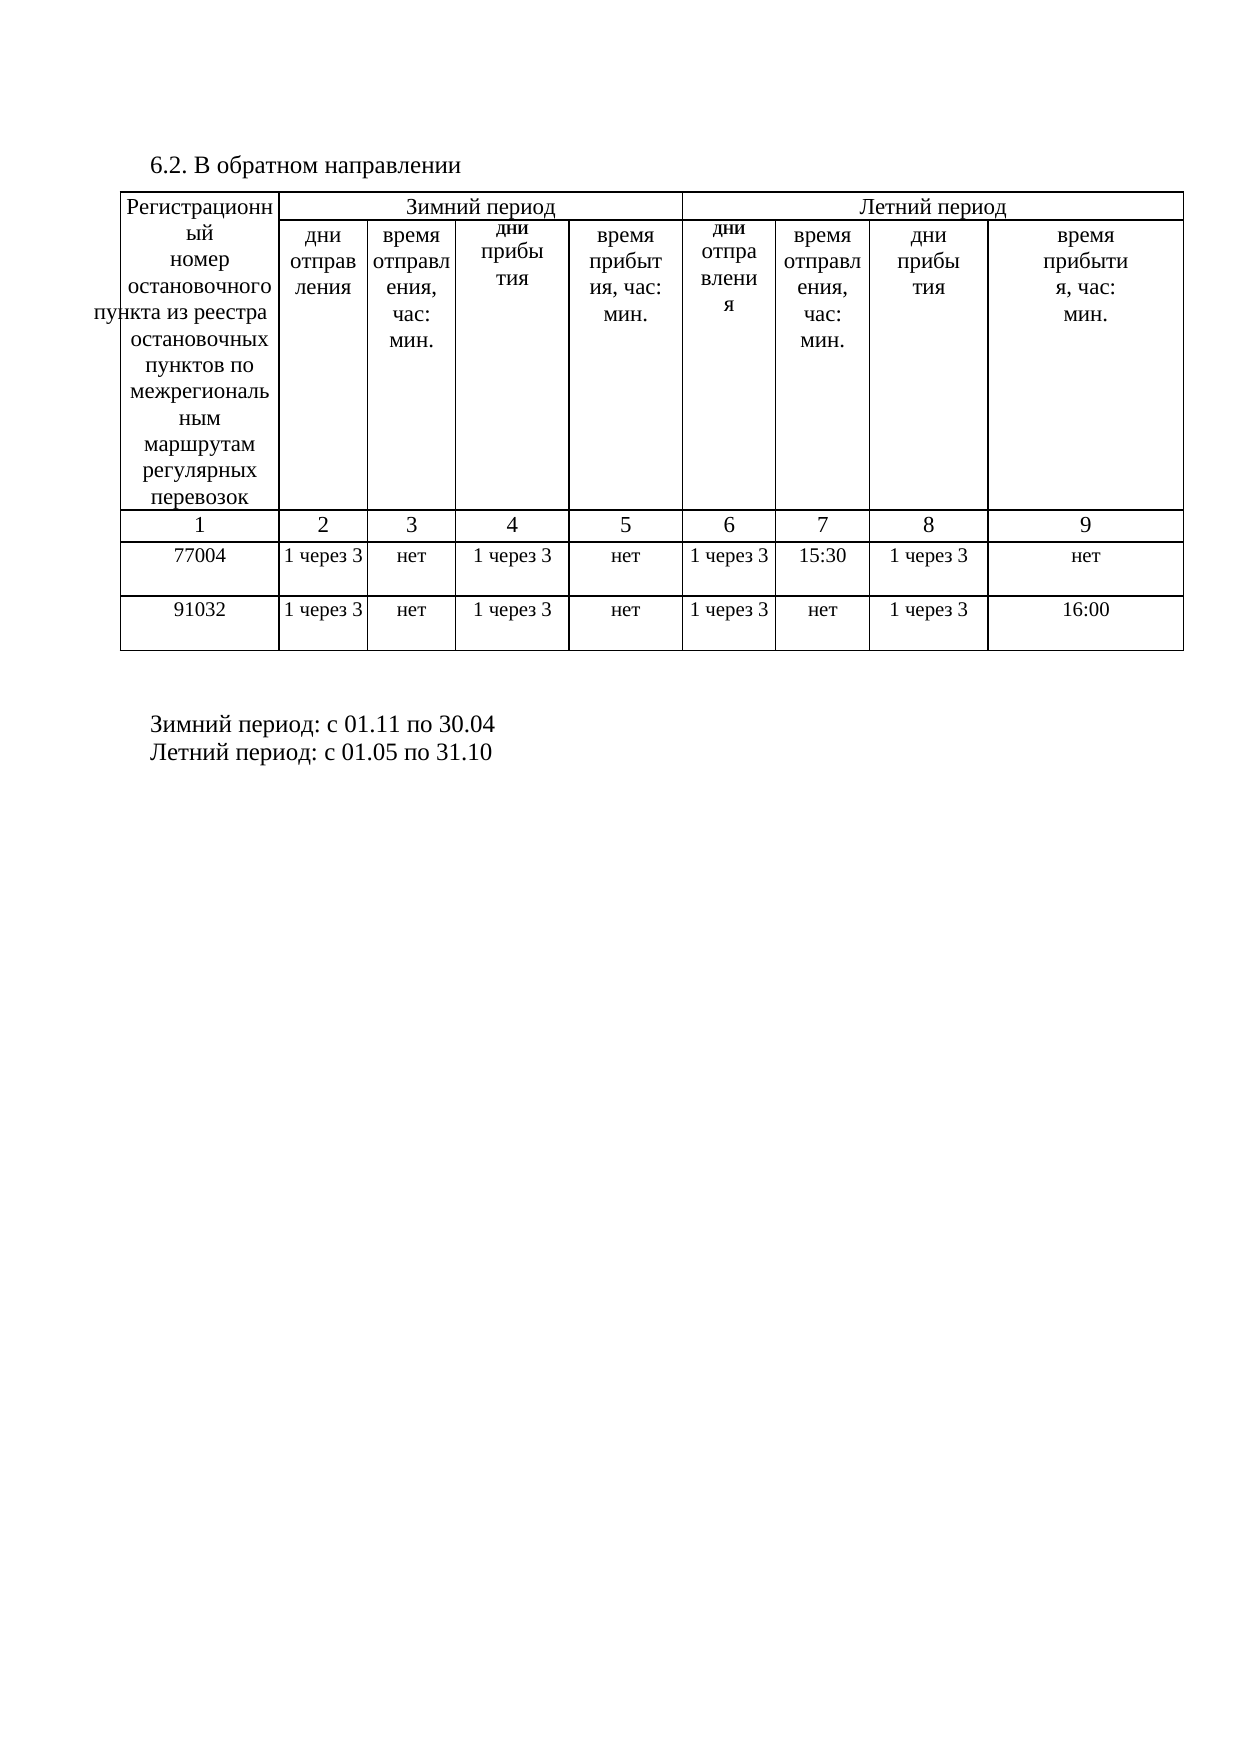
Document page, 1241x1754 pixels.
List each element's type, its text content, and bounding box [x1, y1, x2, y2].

table_cell 15:30 [776, 543, 869, 595]
table_cell 91032 [121, 597, 278, 650]
table_cell 1 через 3 [870, 597, 987, 650]
table_cell нет [570, 543, 682, 595]
table_header Летний период [683, 193, 1183, 219]
table_cell 1 [121, 511, 278, 541]
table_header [121, 193, 278, 509]
table_cell 4 [456, 511, 568, 541]
table_cell 1 через 3 [870, 543, 987, 595]
text Летний период: с 01.05 по 31.10 [150, 737, 1090, 766]
table_cell время отправл ения, час: мин. [368, 221, 455, 509]
table_cell 1 через 3 [456, 543, 568, 595]
text Зимний период: с 01.11 по 30.04 [150, 709, 1090, 737]
table_cell ДНИ отпра влени я [683, 221, 775, 509]
table_cell 8 [870, 511, 987, 541]
table_cell ДНИ прибы тия [456, 221, 568, 509]
table_cell 6 [683, 511, 775, 541]
table_cell нет [368, 543, 455, 595]
table_cell дни отправ ления [280, 221, 367, 509]
text 6.2. В обратном направлении [150, 150, 1090, 179]
table_cell 2 [280, 511, 367, 541]
table_cell нет [368, 597, 455, 650]
table_cell 1 через 3 [280, 543, 367, 595]
table_cell 1 через 3 [456, 597, 568, 650]
table_cell нет [570, 597, 682, 650]
table_cell 1 через 3 [280, 597, 367, 650]
table_cell 7 [776, 511, 869, 541]
table_cell время прибыт ия, час: мин. [570, 221, 682, 509]
table_cell 77004 [121, 543, 278, 595]
table_cell время прибыти я, час: мин. [989, 221, 1183, 509]
table_cell время отправл ения, час: мин. [776, 221, 869, 509]
table_cell 1 через 3 [683, 543, 775, 595]
table_header Зимний период [280, 193, 682, 219]
table_cell нет [776, 597, 869, 650]
table_cell 9 [989, 511, 1183, 541]
table_cell 3 [368, 511, 455, 541]
table_cell 1 через 3 [683, 597, 775, 650]
table_cell 16:00 [989, 597, 1183, 650]
table_cell нет [989, 543, 1183, 595]
table_cell дни прибы тия [870, 221, 987, 509]
table_cell 5 [570, 511, 682, 541]
